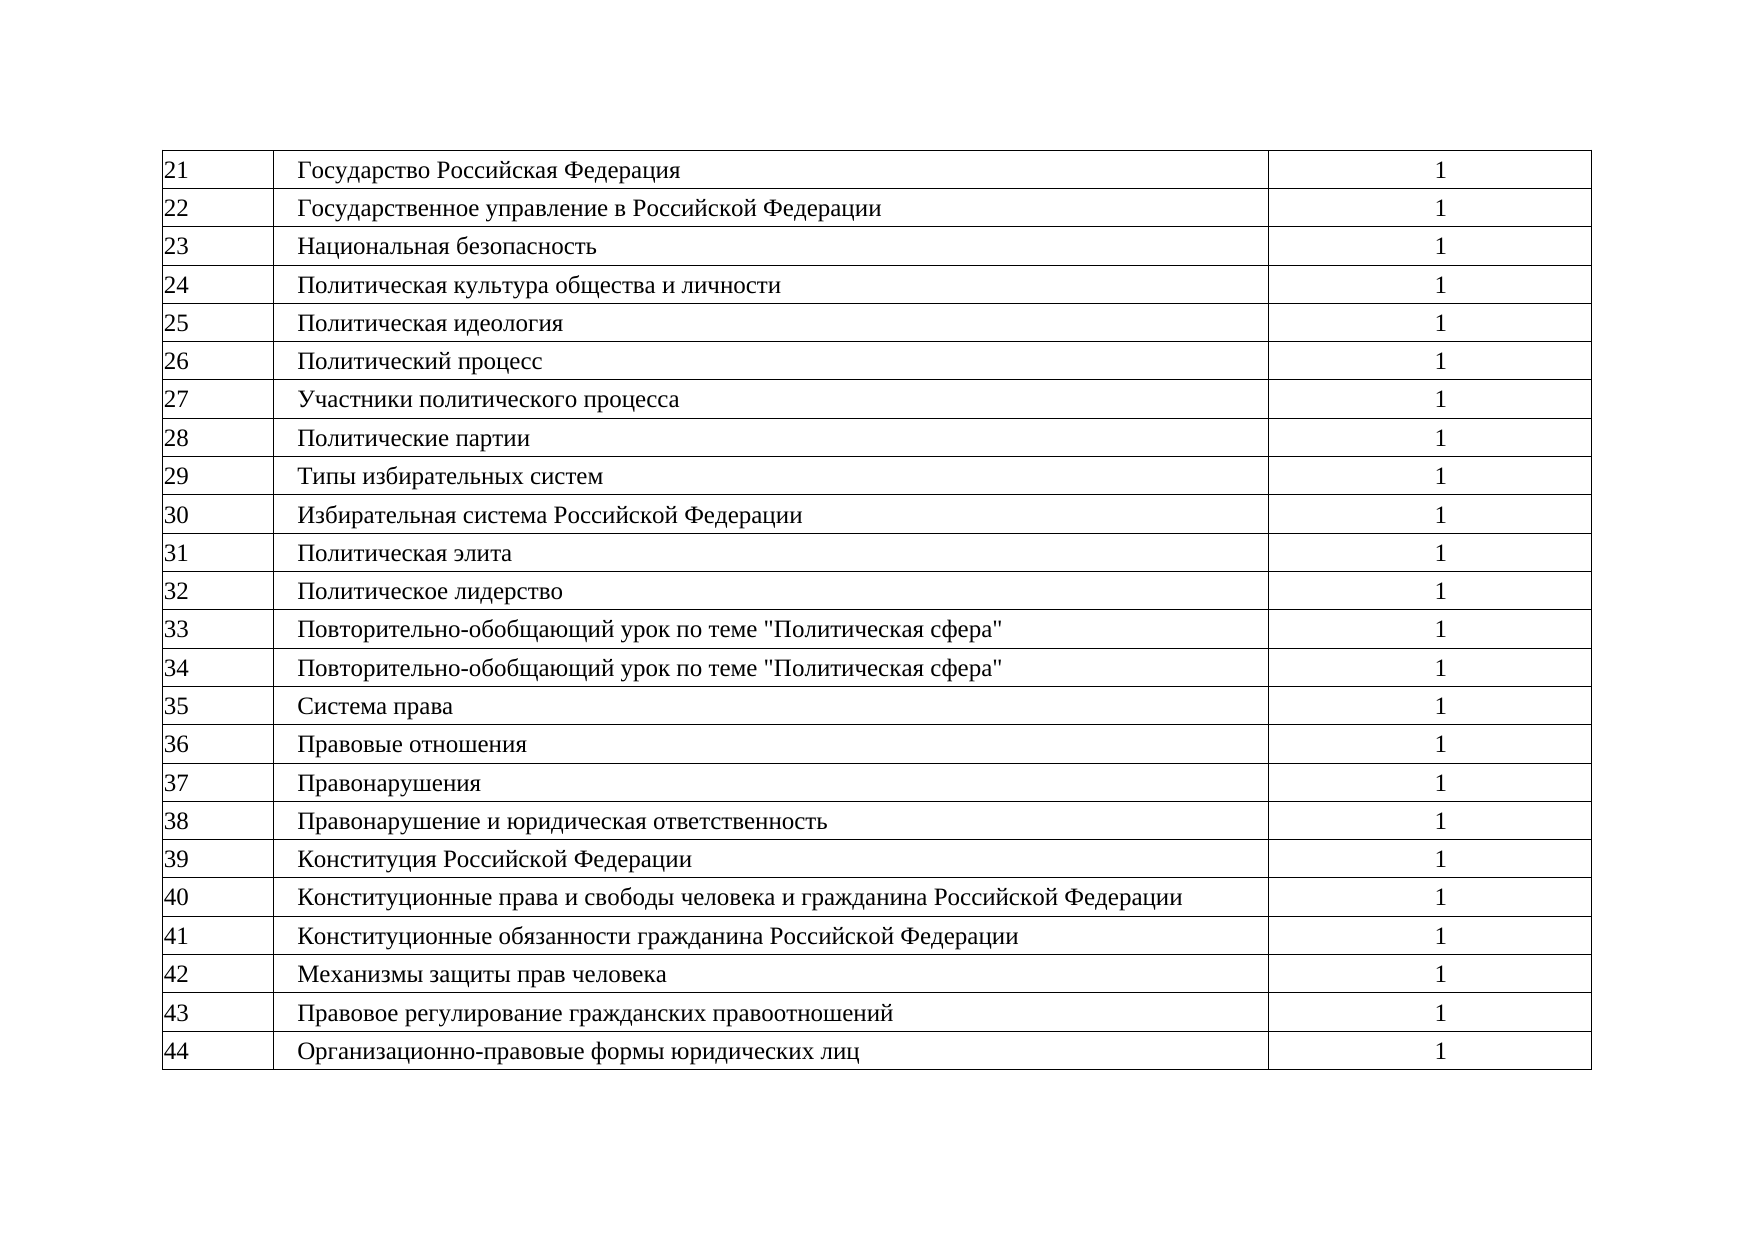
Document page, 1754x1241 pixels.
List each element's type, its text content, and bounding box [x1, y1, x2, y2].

table_cell Правонарушения [274, 764, 1268, 801]
table_cell Конституция Российской Федерации [274, 840, 1268, 877]
table_cell 30 [163, 495, 273, 533]
table_cell 26 [163, 342, 273, 379]
table_cell 1 [1269, 687, 1591, 724]
table_header 21 [163, 151, 273, 188]
table_cell Политическая культура общества и личности [274, 266, 1268, 303]
table_cell 31 [163, 534, 273, 571]
table_cell Организационно-правовые формы юридических лиц [274, 1032, 1268, 1069]
table_cell Политический процесс [274, 342, 1268, 379]
table_cell 44 [163, 1032, 273, 1069]
table_cell Типы избирательных систем [274, 457, 1268, 494]
table_cell 28 [163, 419, 273, 456]
table_cell 1 [1269, 955, 1591, 992]
table_cell 1 [1269, 1032, 1591, 1069]
table_cell 1 [1269, 342, 1591, 379]
table_cell 1 [1269, 457, 1591, 494]
table_cell 1 [1269, 802, 1591, 839]
table_cell 35 [163, 687, 273, 724]
table_cell 1 [1269, 534, 1591, 571]
table_cell 36 [163, 725, 273, 762]
table_cell Политическая идеология [274, 304, 1268, 341]
table_cell 40 [163, 878, 273, 916]
table_cell 1 [1269, 572, 1591, 609]
table_cell Правовое регулирование гражданских правоотношений [274, 993, 1268, 1031]
table_cell 1 [1269, 917, 1591, 954]
table_cell Повторительно-обобщающий урок по теме "Политическая сфера" [274, 649, 1268, 686]
table_cell Политическая элита [274, 534, 1268, 571]
table_cell 1 [1269, 380, 1591, 418]
table_cell 1 [1269, 764, 1591, 801]
table_cell 23 [163, 227, 273, 264]
table_cell 41 [163, 917, 273, 954]
table_cell 29 [163, 457, 273, 494]
table_cell Правовые отношения [274, 725, 1268, 762]
table_cell Конституционные права и свободы человека и гражданина Российской Федерации [274, 878, 1268, 916]
table_cell 43 [163, 993, 273, 1031]
table_cell 1 [1269, 840, 1591, 877]
table_cell Государственное управление в Российской Федерации [274, 189, 1268, 226]
table_cell 1 [1269, 878, 1591, 916]
table_cell 1 [1269, 266, 1591, 303]
table_cell 1 [1269, 304, 1591, 341]
table_cell 1 [1269, 189, 1591, 226]
table_cell 42 [163, 955, 273, 992]
table_cell Политическое лидерство [274, 572, 1268, 609]
table_cell 1 [1269, 227, 1591, 264]
table_cell 27 [163, 380, 273, 418]
table_cell 1 [1269, 610, 1591, 647]
table_cell Система права [274, 687, 1268, 724]
table_header Государство Российская Федерация [274, 151, 1268, 188]
table_cell 1 [1269, 649, 1591, 686]
table_cell 32 [163, 572, 273, 609]
table_cell 38 [163, 802, 273, 839]
table_cell Конституционные обязанности гражданина Российской Федерации [274, 917, 1268, 954]
table_cell 39 [163, 840, 273, 877]
table_cell Повторительно-обобщающий урок по теме "Политическая сфера" [274, 610, 1268, 647]
table_cell Механизмы защиты прав человека [274, 955, 1268, 992]
table_cell Правонарушение и юридическая ответственность [274, 802, 1268, 839]
table_header 1 [1269, 151, 1591, 188]
table_cell 22 [163, 189, 273, 226]
table_cell 24 [163, 266, 273, 303]
table_cell Национальная безопасность [274, 227, 1268, 264]
table_cell 25 [163, 304, 273, 341]
table_cell 1 [1269, 993, 1591, 1031]
table_cell 1 [1269, 419, 1591, 456]
table_cell Политические партии [274, 419, 1268, 456]
table_cell 33 [163, 610, 273, 647]
table_cell Участники политического процесса [274, 380, 1268, 418]
table_cell 37 [163, 764, 273, 801]
table_cell Избирательная система Российской Федерации [274, 495, 1268, 533]
table_cell 34 [163, 649, 273, 686]
table_cell 1 [1269, 725, 1591, 762]
table_cell 1 [1269, 495, 1591, 533]
